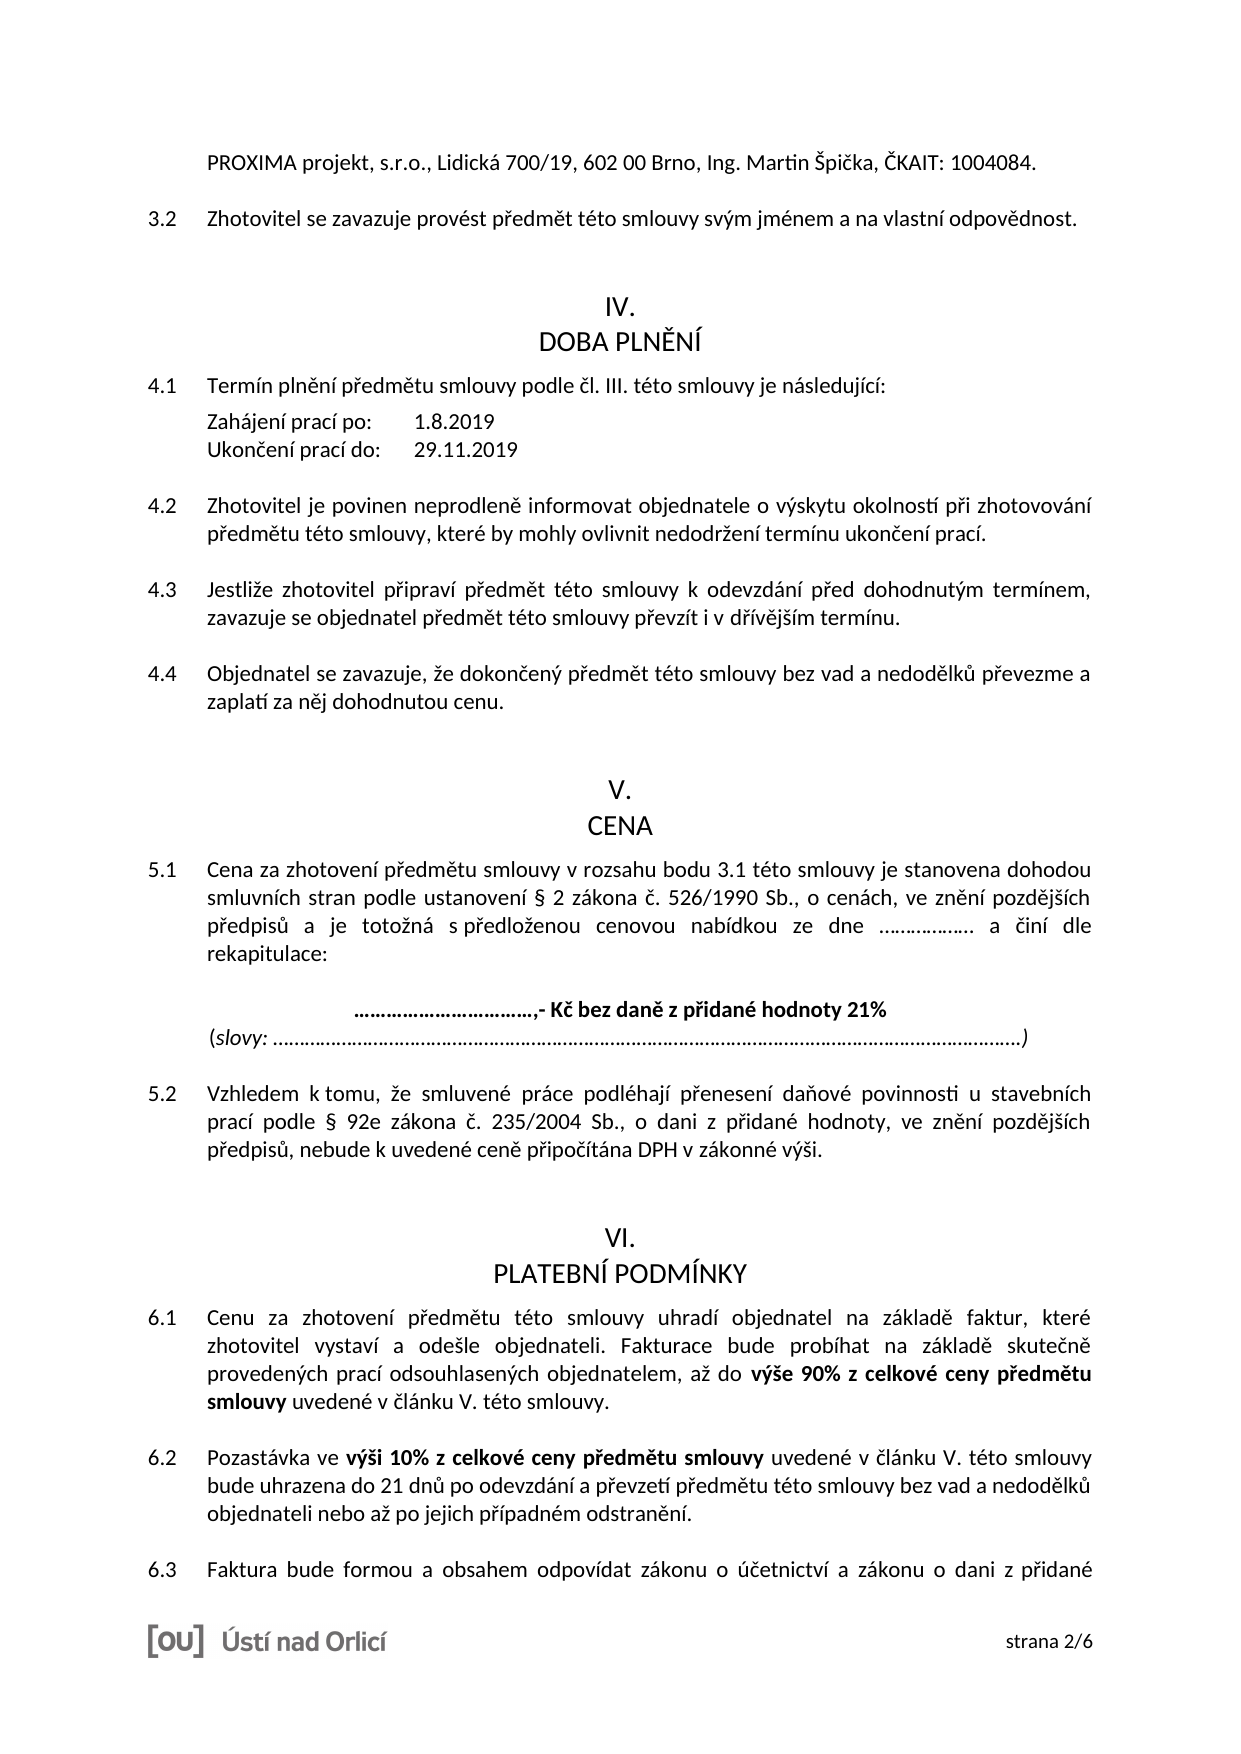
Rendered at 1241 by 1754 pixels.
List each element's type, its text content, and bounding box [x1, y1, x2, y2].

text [148, 148, 1092, 176]
text Zahájení prací po: 1.8.2019 [207, 407, 1092, 435]
text ……………………………,- Kč bez daně z přidané hodnoty 21% [148, 995, 1092, 1023]
text (slovy: …………………………………………………………………………………………………………………………….) [148, 1023, 1092, 1051]
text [148, 1555, 1092, 1583]
text IV. [148, 288, 1092, 323]
text 6.1 Cenu za zhotovení předmětu této smlouvy uhradí objednatel na základě faktur, které zhotovitel vystaví a odešle objednateli. Fakturace bude probíhat na základě skutečně provedených prací odsouhlasených objednatelem, až do výše 90% z celkové ceny předmětu smlouvy uvedené v článku V. této smlouvy. [148, 1303, 1092, 1415]
text 5.2 Vzhledem k tomu, že smluvené práce podléhají přenesení daňové povinnosti u stavebních prací podle § 92e zákona č. 235/2004 Sb., o dani z přidané hodnoty, ve znění pozdějších předpisů, nebude k uvedené ceně připočítána DPH v zákonné výši. [148, 1079, 1092, 1163]
text cena [148, 807, 1092, 843]
text 3.2 Zhotovitel se zavazuje provést předmět této smlouvy svým jménem a na vlastní odpovědnost. [148, 204, 1092, 232]
text 4.2 Zhotovitel je povinen neprodleně informovat objednatele o výskytu okolností při zhotovování předmětu této smlouvy, které by mohly ovlivnit nedodržení termínu ukončení prací. [148, 491, 1092, 547]
text doba plnění [148, 323, 1092, 359]
text 4.3 Jestliže zhotovitel připraví předmět této smlouvy k odevzdání před dohodnutým termínem, zavazuje se objednatel předmět této smlouvy převzít i v dřívějším termínu. [148, 575, 1092, 631]
text 5.1 Cena za zhotovení předmětu smlouvy v rozsahu bodu 3.1 této smlouvy je stanovena dohodou smluvních stran podle ustanovení § 2 zákona č. 526/1990 Sb., o cenách, ve znění pozdějších předpisů a je totožná s předloženou cenovou nabídkou ze dne ……………… a činí dle rekapitulace: [148, 855, 1092, 967]
text VI. [148, 1219, 1092, 1255]
text V. [148, 771, 1092, 807]
text Ukončení prací do: 29.11.2019 [207, 435, 1092, 463]
text 6.2 Pozastávka ve výši 10% z celkové ceny předmětu smlouvy uvedené v článku V. této smlouvy bude uhrazena do 21 dnů po odevzdání a převzetí předmětu této smlouvy bez vad a nedodělků objednateli nebo až po jejich případném odstranění. [148, 1443, 1092, 1527]
picture [147, 1623, 388, 1659]
text 4.4 Objednatel se zavazuje, že dokončený předmět této smlouvy bez vad a nedodělků převezme a zaplatí za něj dohodnutou cenu. [148, 659, 1092, 715]
text Platební podmínky [148, 1255, 1092, 1291]
text 4.1 Termín plnění předmětu smlouvy podle čl. III. této smlouvy je následující: [148, 372, 1092, 399]
